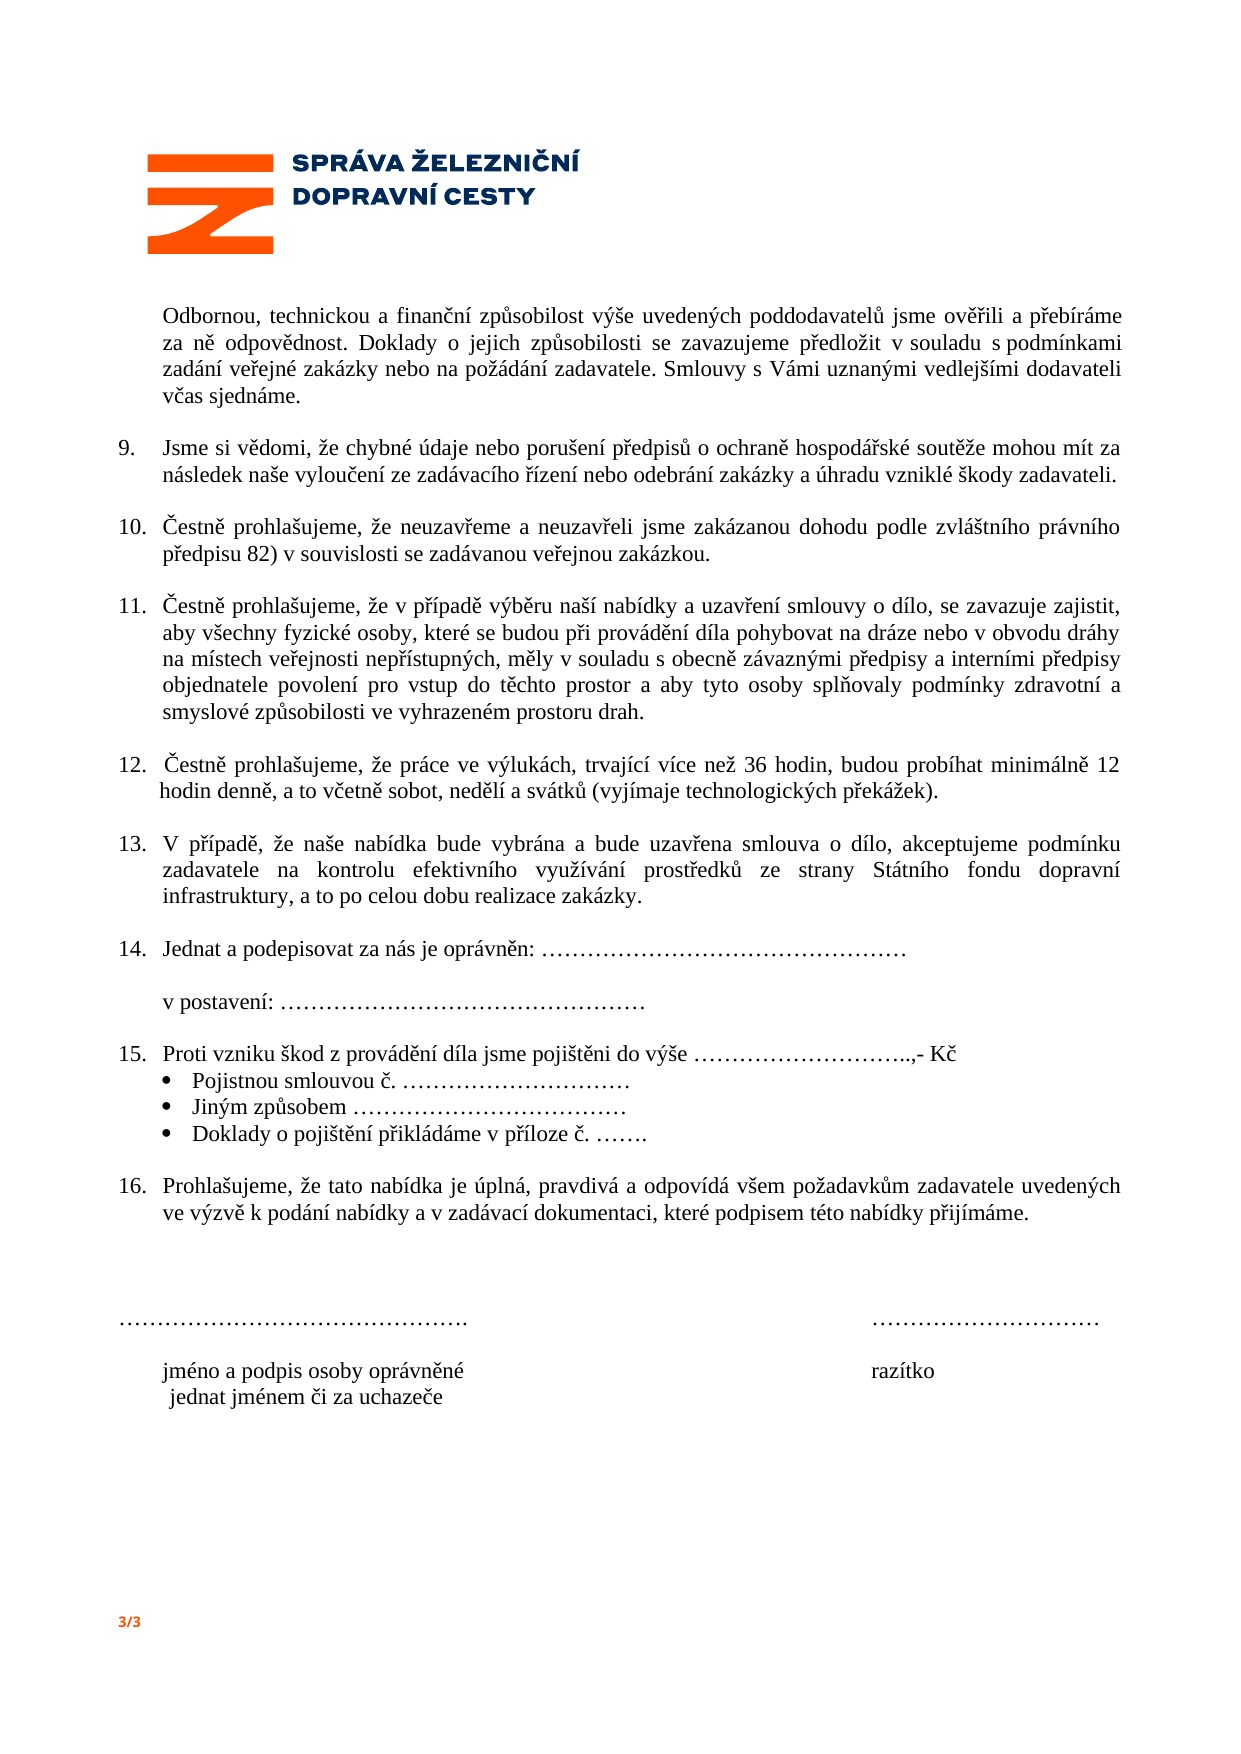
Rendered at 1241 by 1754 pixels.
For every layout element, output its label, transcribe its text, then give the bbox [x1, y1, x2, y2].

text jméno a podpis osoby oprávněné razítko [118, 1357, 1122, 1383]
list Proti vzniku škod z provádění díla jsme pojištěni do výše ………………………..,- Kč [118, 1041, 1122, 1067]
list Jsme si vědomi, že chybné údaje nebo porušení předpisů o ochraně hospodářské soutěže mohou mít za následek naše vyloučení ze zadávacího řízení nebo odebrání zakázky a úhradu vzniklé škody zadavateli. [118, 434, 1122, 487]
list Čestně prohlašujeme, že v případě výběru naší nabídky a uzavření smlouvy o dílo, se zavazuje zajistit, aby všechny fyzické osoby, které se budou při provádění díla pohybovat na dráze nebo v obvodu dráhy na místech veřejnosti nepřístupných, měly v souladu s obecně závaznými předpisy a interními předpisy objednatele povolení pro vstup do těchto prostor a aby tyto osoby splňovaly podmínky zdravotní a smyslové způsobilosti ve vyhrazeném prostoru drah. [118, 592, 1122, 724]
text Odbornou, technickou a finanční způsobilost výše uvedených poddodavatelů jsme ověřili a přebíráme za ně odpovědnost. Doklady o jejich způsobilosti se zavazujeme předložit v souladu s podmínkami zadání veřejné zakázky nebo na požádání zadavatele. Smlouvy s Vámi uznanými vedlejšími dodavateli včas sjednáme. [162, 303, 1122, 408]
list Čestně prohlašujeme, že práce ve výlukách, trvající více než 36 hodin, budou probíhat minimálně 12 hodin denně, a to včetně sobot, nedělí a svátků (vyjímaje technologických překážek). [118, 751, 1122, 803]
text ………………………………………. ………………………… [118, 1304, 1122, 1330]
list Prohlašujeme, že tato nabídka je úplná, pravdivá a odpovídá všem požadavkům zadavatele uvedených ve výzvě k podání nabídky a v zadávací dokumentaci, které podpisem této nabídky přijímáme. [118, 1172, 1122, 1225]
text jednat jménem či za uchazeče [118, 1383, 1122, 1409]
list V případě, že naše nabídka bude vybrána a bude uzavřena smlouva o dílo, akceptujeme podmínku zadavatele na kontrolu efektivního využívání prostředků ze strany Státního fondu dopravní infrastruktury, a to po celou dobu realizace zakázky. [118, 830, 1122, 909]
text v postavení: ………………………………………… [162, 988, 1122, 1014]
list Čestně prohlašujeme, že neuzavřeme a neuzavřeli jsme zakázanou dohodu podle zvláštního právního předpisu 82) v souvislosti se zadávanou veřejnou zakázkou. [118, 513, 1122, 566]
list Jiným způsobem ……………………………… [162, 1093, 1122, 1119]
list Jednat a podepisovat za nás je oprávněn: ………………………………………… [118, 935, 1122, 961]
list Doklady o pojištění přikládáme v příloze č. ……. [162, 1119, 1122, 1146]
list Pojistnou smlouvou č. ………………………… [162, 1067, 1122, 1093]
